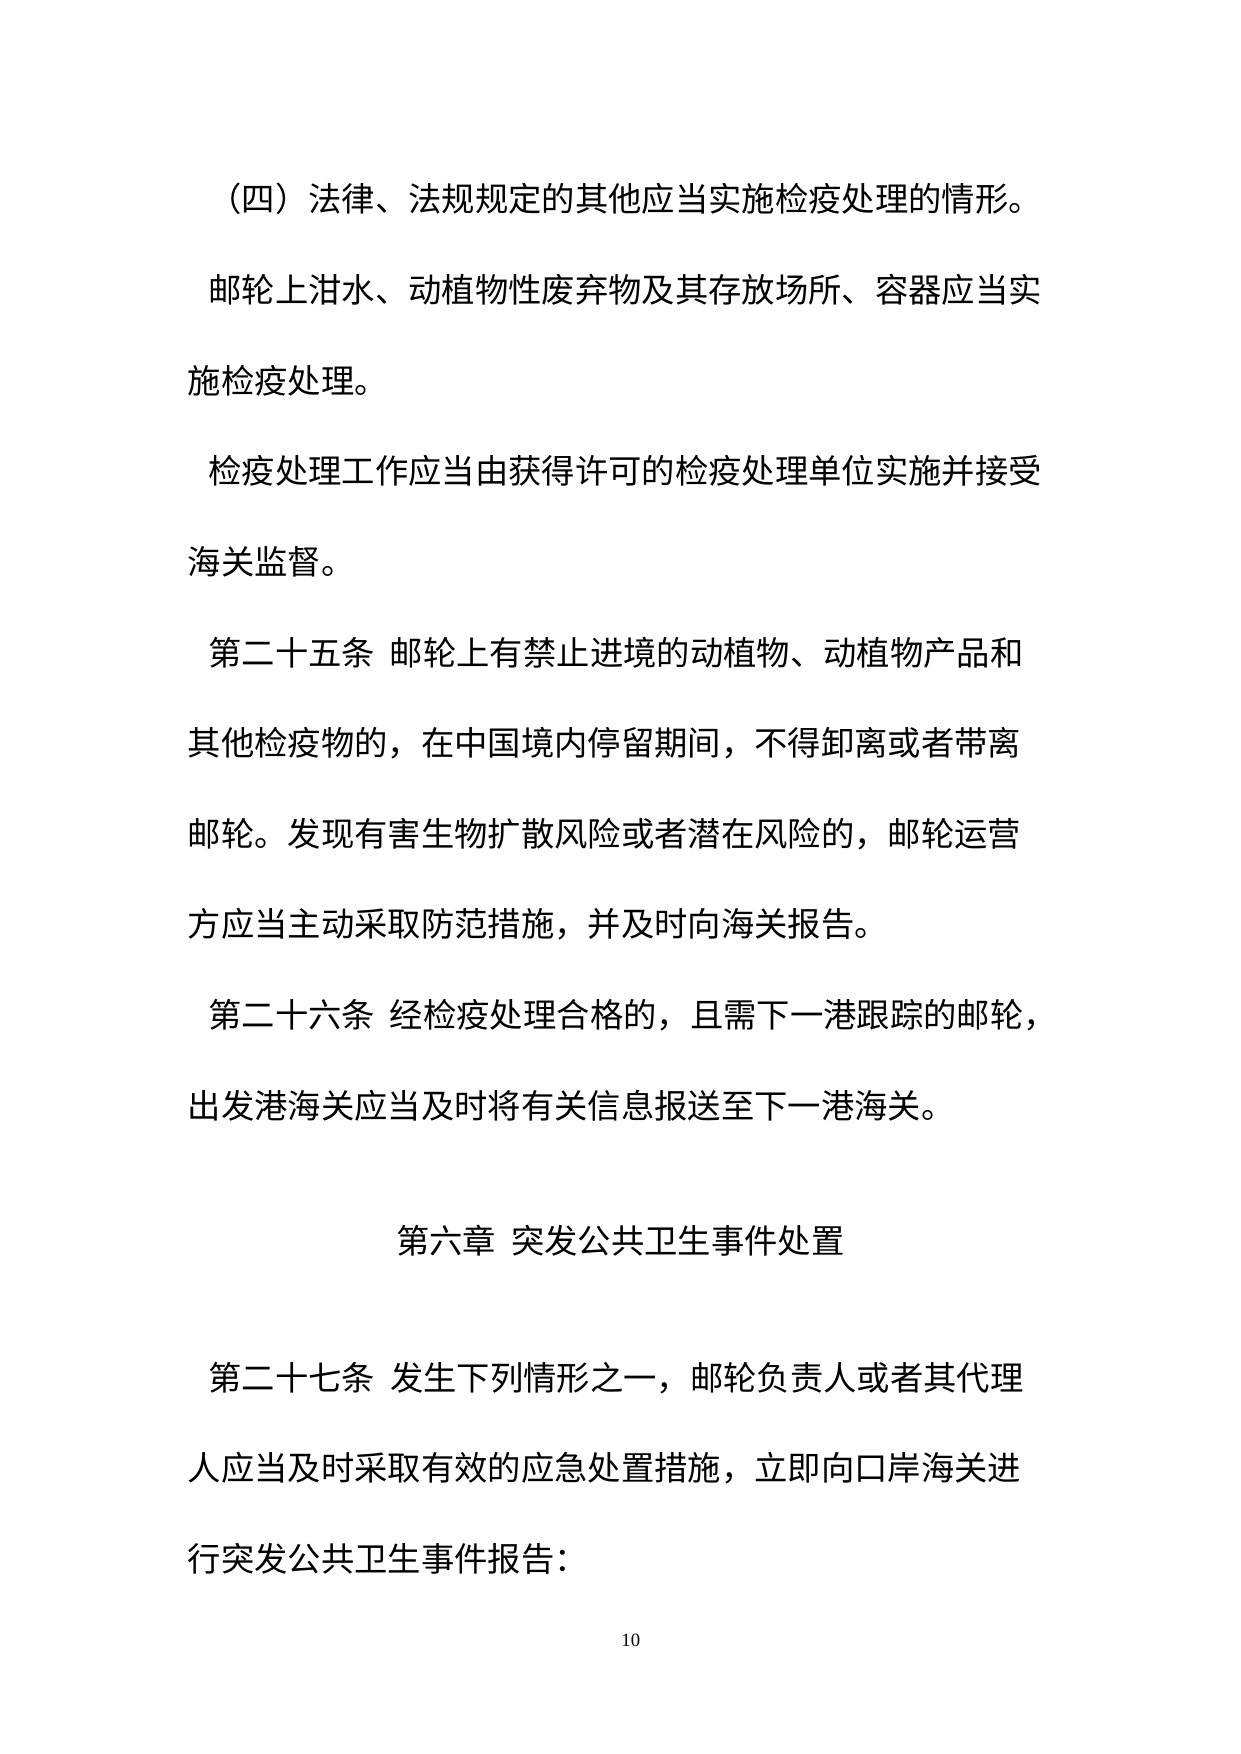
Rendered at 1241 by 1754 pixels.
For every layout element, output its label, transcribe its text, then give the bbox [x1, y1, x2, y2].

text 第二十六条 经检疫处理合格的，且需下一港跟踪的邮轮，出发港海关应当及时将有关信息报送至下一港海关。 [187, 968, 1053, 1149]
text 第二十七条 发生下列情形之一，邮轮负责人或者其代理人应当及时采取有效的应急处置措施，立即向口岸海关进行突发公共卫生事件报告： [187, 1330, 1053, 1602]
text 第六章 突发公共卫生事件处置 [187, 1194, 1053, 1285]
text 邮轮上泔水、动植物性废弃物及其存放场所、容器应当实施检疫处理。 [187, 243, 1053, 424]
text （四）法律、法规规定的其他应当实施检疫处理的情形。 [187, 152, 1053, 243]
text 检疫处理工作应当由获得许可的检疫处理单位实施并接受海关监督。 [187, 424, 1053, 605]
text 第二十五条 邮轮上有禁止进境的动植物、动植物产品和其他检疫物的，在中国境内停留期间，不得卸离或者带离邮轮。发现有害生物扩散风险或者潜在风险的，邮轮运营方应当主动采取防范措施，并及时向海关报告。 [187, 605, 1053, 968]
